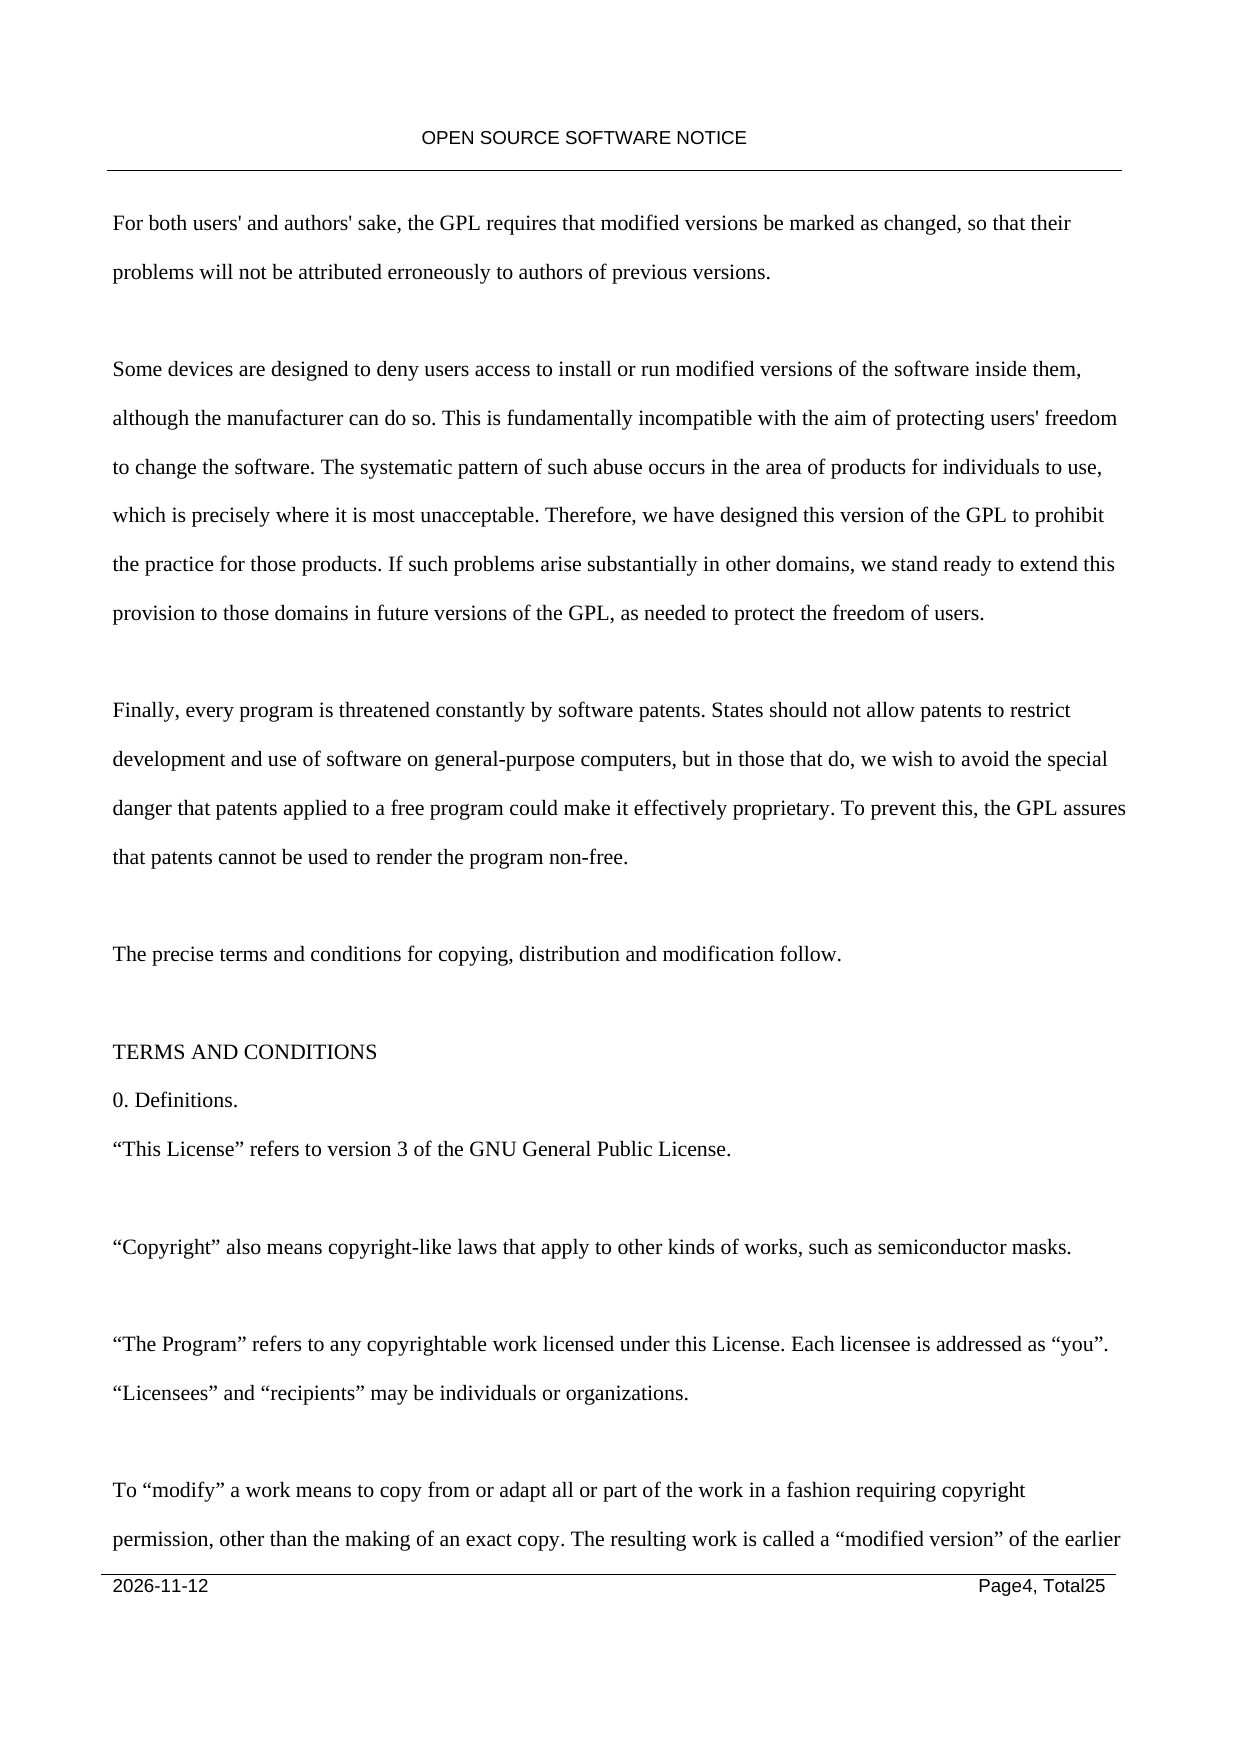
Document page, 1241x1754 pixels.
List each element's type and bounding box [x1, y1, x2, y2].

text [112, 206, 1128, 1555]
